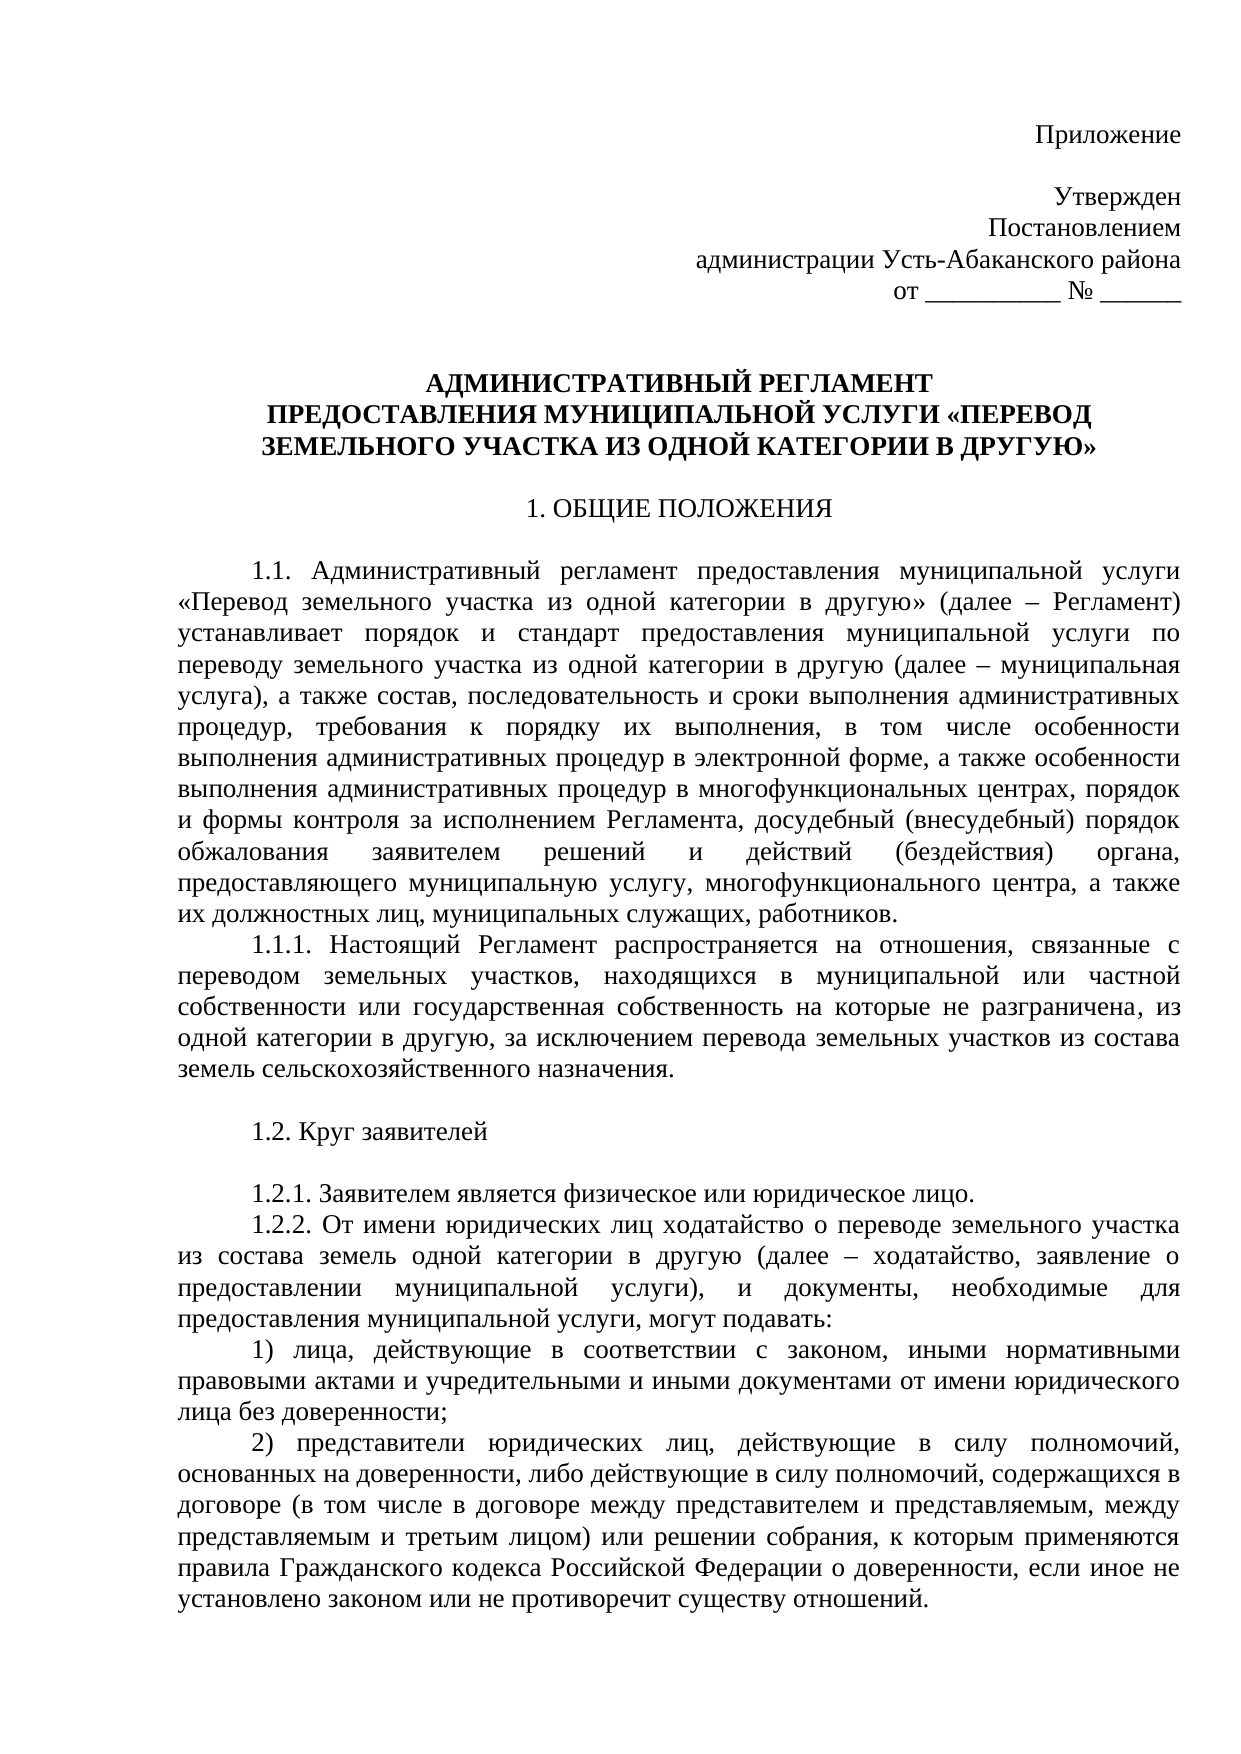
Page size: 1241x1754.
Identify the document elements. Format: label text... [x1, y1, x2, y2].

text администрации Усть-Абаканского района [177, 243, 1181, 274]
text 1.1. Административный регламент предоставления муниципальной услуги «Перевод земельного участка из одной категории в другую» (далее – Регламент) устанавливает порядок и стандарт предоставления муниципальной услуги по переводу земельного участка из одной категории в другую (далее – муниципальная услуга), а также состав, последовательность и сроки выполнения административных процедур, требования к порядку их выполнения, в том числе особенности выполнения административных процедур в электронной форме, а также особенности выполнения административных процедур в многофункциональных центрах, порядок и формы контроля за исполнением Регламента, досудебный (внесудебный) порядок обжалования заявителем решений и действий (бездействия) органа, предоставляющего муниципальную услугу, многофункционального центра, а также их должностных лиц, муниципальных служащих, работников. [177, 554, 1181, 928]
text Постановлением [177, 212, 1181, 243]
title АДМИНИСТРАТИВНЫЙ РЕГЛАМЕНТ [177, 367, 1181, 398]
text от __________ № ______ [177, 274, 1181, 305]
title 1.2. Круг заявителей [177, 1115, 1181, 1146]
text 1.1.1. Настоящий Регламент распространяется на отношения, связанные с переводом земельных участков, находящихся в муниципальной или частной собственности или государственная собственность на которые не разграничена, из одной категории в другую, за исключением перевода земельных участков из состава земель сельскохозяйственного назначения. [177, 928, 1181, 1084]
text 1.2.1. Заявителем является физическое или юридическое лицо. [177, 1177, 1181, 1208]
title 1. ОБЩИЕ ПОЛОЖЕНИЯ [177, 492, 1181, 523]
text 1.2.2. От имени юридических лиц ходатайство о переводе земельного участка из состава земель одной категории в другую (далее – ходатайство, заявление о предоставлении муниципальной услуги), и документы, необходимые для предоставления муниципальной услуги, могут подавать: [177, 1208, 1181, 1333]
title ПРЕДОСТАВЛЕНИЯ МУНИЦИПАЛЬНОЙ УСЛУГИ «ПЕРЕВОД ЗЕМЕЛЬНОГО УЧАСТКА ИЗ ОДНОЙ КАТЕГОРИИ В ДРУГУЮ» [177, 398, 1181, 461]
text Утвержден [177, 180, 1181, 212]
text 1) лица, действующие в соответствии с законом, иными нормативными правовыми актами и учредительными и иными документами от имени юридического лица без доверенности; [177, 1333, 1181, 1426]
text Приложение [177, 118, 1181, 149]
text 2) представители юридических лиц, действующие в силу полномочий, основанных на доверенности, либо действующие в силу полномочий, содержащихся в договоре (в том числе в договоре между представителем и представляемым, между представляемым и третьим лицом) или решении собрания, к которым применяются правила Гражданского кодекса Российской Федерации о доверенности, если иное не установлено законом или не противоречит существу отношений. [177, 1426, 1181, 1613]
